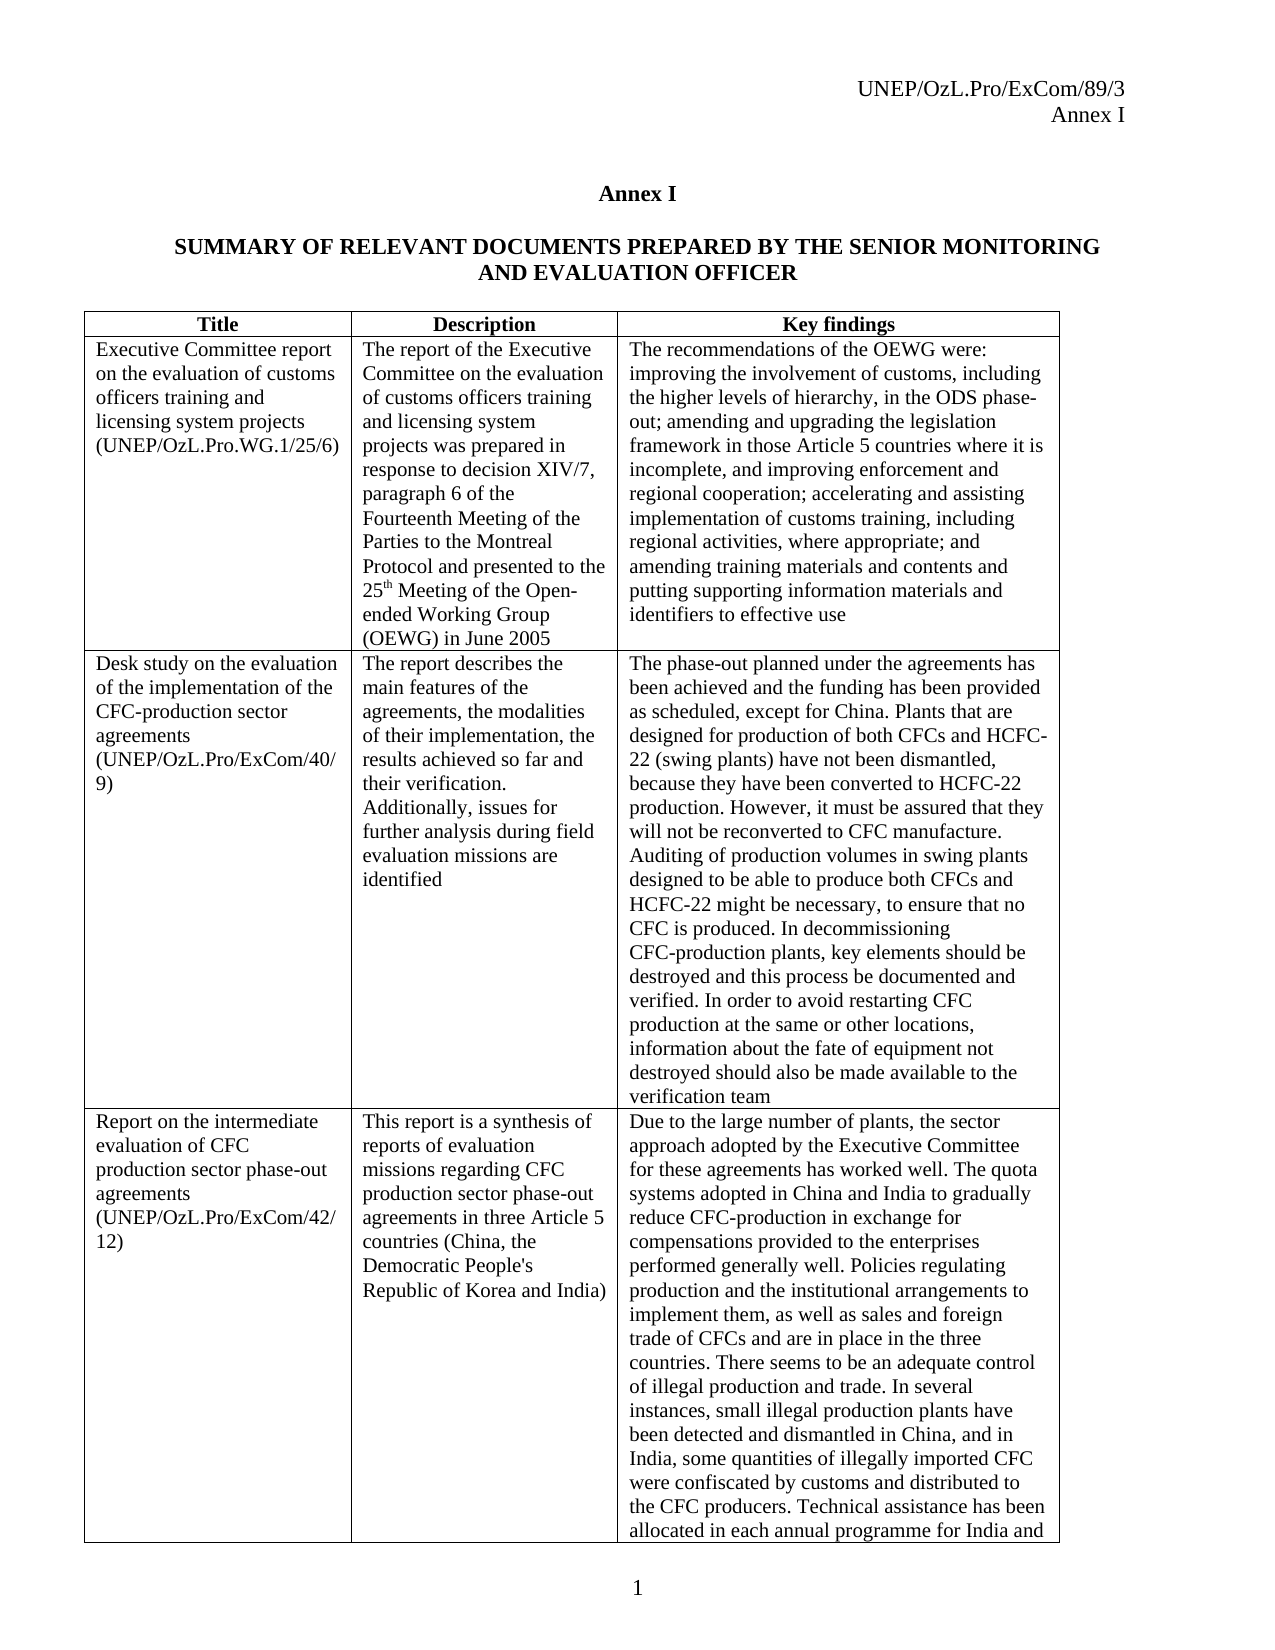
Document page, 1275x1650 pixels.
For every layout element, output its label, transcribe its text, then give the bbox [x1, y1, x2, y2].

table_cell Desk study on the evaluation of the implementation of the CFC-production sector agreements (UNEP/OzL.Pro/ExCom/40/9) [85, 651, 351, 1108]
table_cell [352, 1109, 617, 1542]
text SUMMARY OF RELEVANT DOCUMENTS PREPARED BY THE SENIOR MONITORING AND EVALUATION OFFICER [150, 233, 1125, 286]
text Annex I [150, 180, 1125, 207]
table_header Title [85, 312, 351, 336]
table_header Description [352, 312, 617, 336]
table_header Key findings [618, 312, 1059, 336]
table_cell The report of the Executive Committee on the evaluation of customs officers training and licensing system projects was prepared in response to decision XIV/7, paragraph 6 of the Fourteenth Meeting of the Parties to the Montreal Protocol and presented to the 25th Meeting of the Open-ended Working Group (OEWG) in June 2005 [352, 337, 617, 650]
table_cell The report describes the main features of the agreements, the modalities of their implementation, the results achieved so far and their verification. Additionally, issues for further analysis during field evaluation missions are identified [352, 651, 617, 1108]
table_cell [618, 1109, 1059, 1542]
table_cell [85, 1109, 351, 1542]
table_cell The recommendations of the OEWG were: improving the involvement of customs, including the higher levels of hierarchy, in the ODS phase-out; amending and upgrading the legislation framework in those Article 5 countries where it is incomplete, and improving enforcement and regional cooperation; accelerating and assisting implementation of customs training, including regional activities, where appropriate; and amending training materials and contents and putting supporting information materials and identifiers to effective use [618, 337, 1059, 650]
table_cell Executive Committee report on the evaluation of customs officers training and licensing system projects (UNEP/OzL.Pro.WG.1/25/6) [85, 337, 351, 650]
table_cell The phase-out planned under the agreements has been achieved and the funding has been provided as scheduled, except for China. Plants that are designed for production of both CFCs and HCFC-22 (swing plants) have not been dismantled, because they have been converted to HCFC-22 production. However, it must be assured that they will not be reconverted to CFC manufacture. Auditing of production volumes in swing plants designed to be able to produce both CFCs and HCFC-22 might be necessary, to ensure that no CFC is produced. In decommissioning CFC-production plants, key elements should be destroyed and this process be documented and verified. In order to avoid restarting CFC production at the same or other locations, information about the fate of equipment not destroyed should also be made available to the verification team [618, 651, 1059, 1108]
